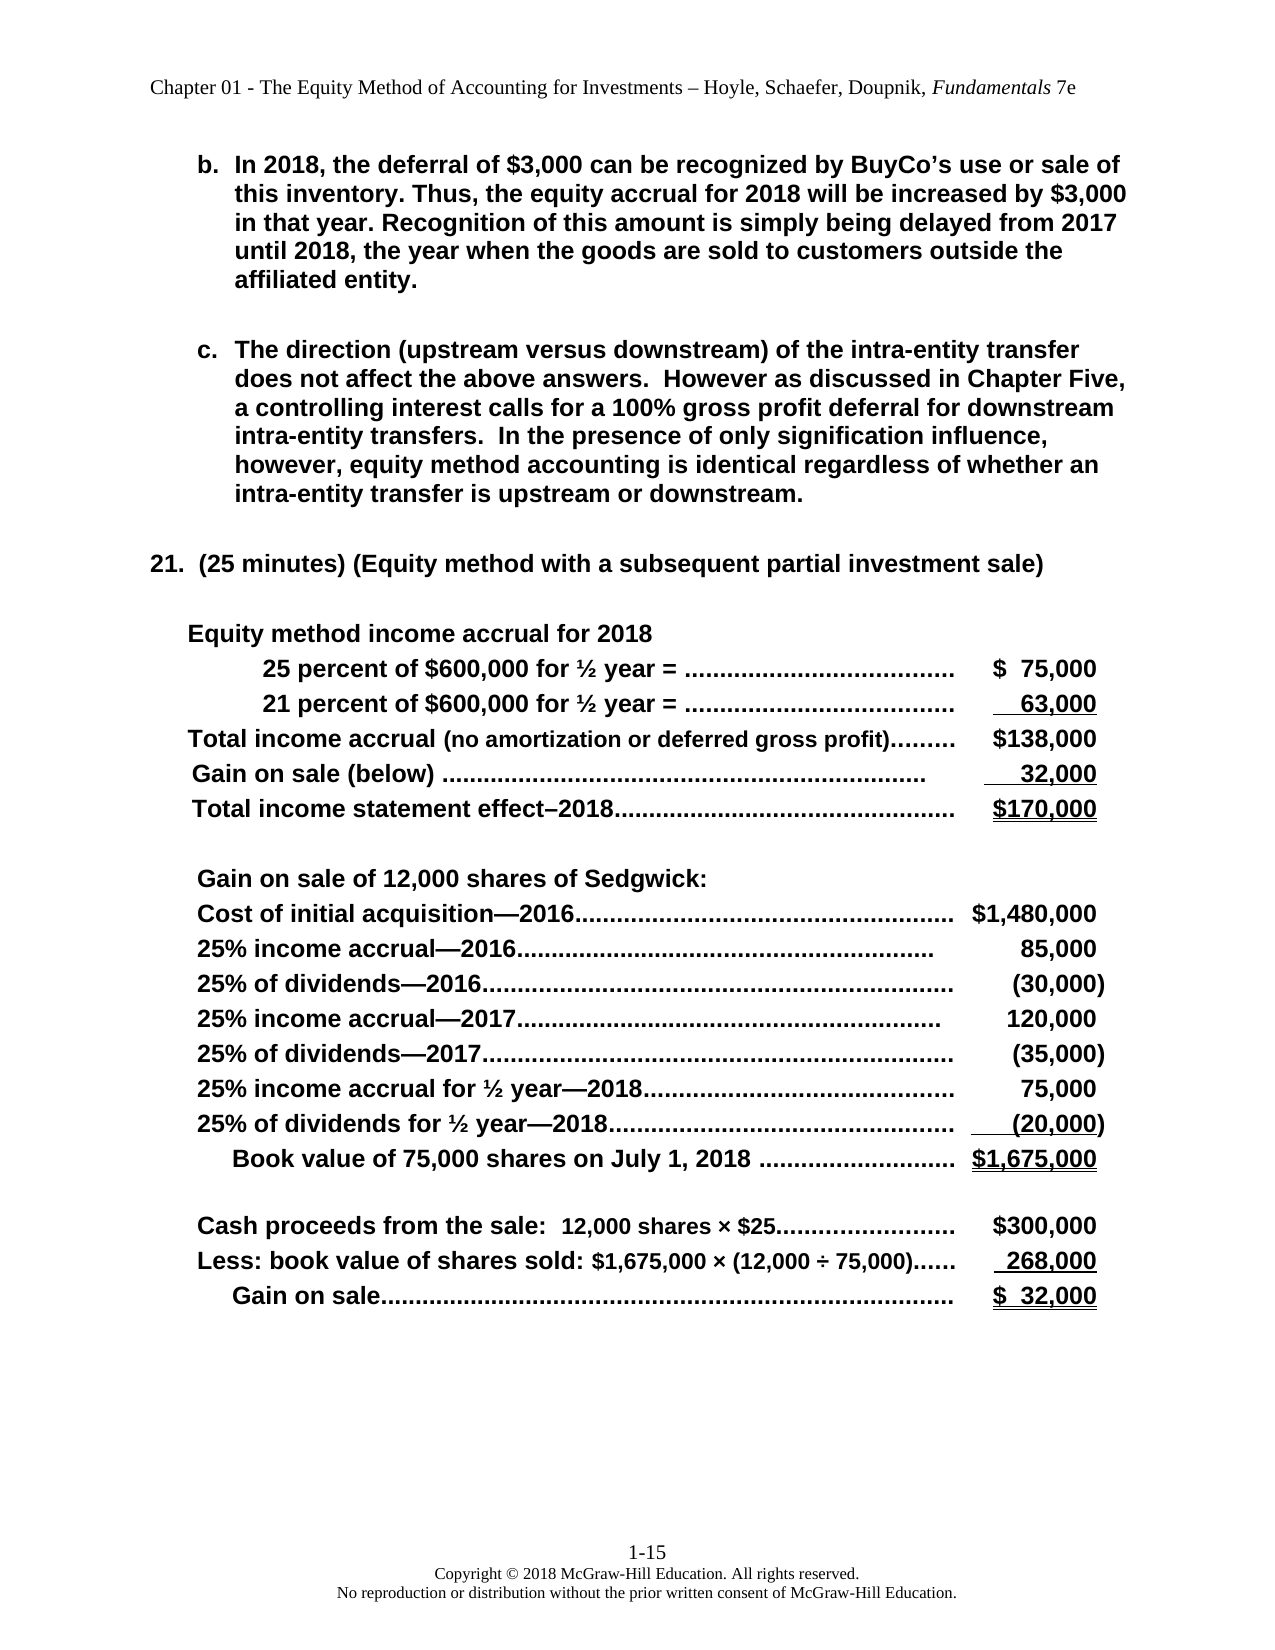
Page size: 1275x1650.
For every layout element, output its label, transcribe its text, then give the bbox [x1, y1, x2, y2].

text Total income accrual (no amortization or deferred gross profit) $138,000 [150, 724, 1144, 752]
text 25% of dividends for ½ year—2018 (20,000) [150, 1109, 1144, 1137]
list In 2018, the deferral of $3,000 can be recognized by BuyCo’s use or sale of this inventory. Thus, the equity accrual for 2018 will be increased by $3,000 in that year. Recognition of this amount is simply being delayed from 2017 until 2018, the year when the goods are sold to customers outside the affiliated entity. [197, 150, 1144, 294]
text 25% income accrual—2016 85,000 [150, 934, 1144, 962]
subtitle Equity method income accrual for 2018 [150, 619, 1144, 647]
text 21. (25 minutes) (Equity method with a subsequent partial investment sale) [150, 549, 1144, 577]
text Gain on sale $ 32,000 [150, 1281, 1144, 1310]
text 21 percent of $600,000 for ½ year = 63,000 [150, 689, 1144, 717]
text Less: book value of shares sold: $1,675,000 × (12,000 ÷ 75,000) 268,000 [150, 1246, 1144, 1275]
text 25% of dividends—2016 (30,000) [150, 969, 1144, 997]
text 25% income accrual for ½ year—2018 75,000 [150, 1074, 1144, 1102]
text 25% of dividends—2017 (35,000) [150, 1039, 1144, 1067]
text Cash proceeds from the sale: 12,000 shares × $25 $300,000 [150, 1211, 1144, 1240]
text 25 percent of $600,000 for ½ year = $ 75,000 [150, 654, 1144, 682]
list The direction (upstream versus downstream) of the intra-entity transfer does not affect the above answers. However as discussed in Chapter Five, a controlling interest calls for a 100% gross profit deferral for downstream intra-entity transfers. In the presence of only signification influence, however, equity method accounting is identical regardless of whether an intra-entity transfer is upstream or downstream. [197, 335, 1144, 507]
text Total income statement effect–2018 $170,000 [150, 794, 1144, 822]
text Gain on sale of 12,000 shares of Sedgwick: [150, 864, 1144, 892]
text Book value of 75,000 shares on July 1, 2018 $1,675,000 [150, 1144, 1144, 1172]
text 25% income accrual—2017 120,000 [150, 1004, 1144, 1032]
text Cost of initial acquisition—2016 $1,480,000 [150, 899, 1144, 927]
text Gain on sale (below) 32,000 [150, 759, 1144, 787]
